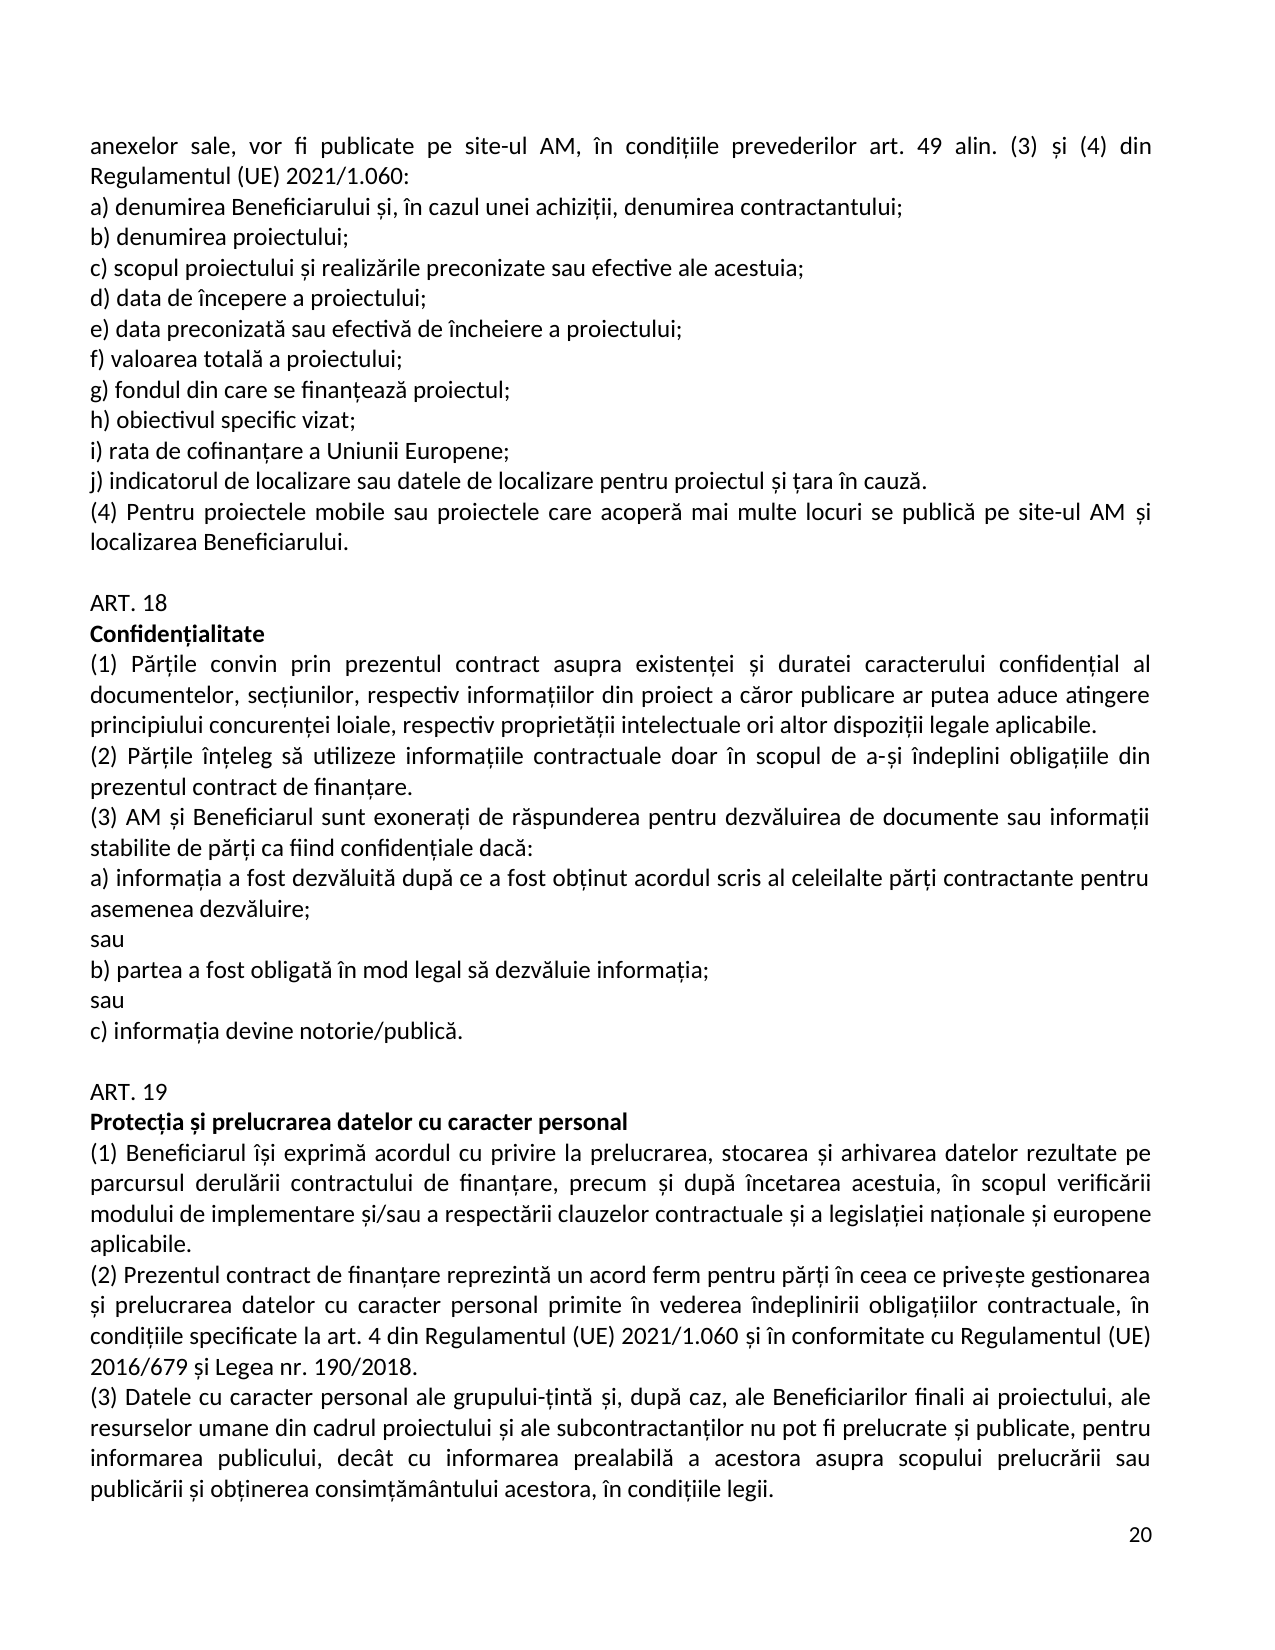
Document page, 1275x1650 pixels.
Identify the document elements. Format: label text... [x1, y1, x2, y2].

text b) partea a fost obligată în mod legal să dezvăluie informația; [90, 954, 1152, 984]
text c) scopul proiectului și realizările preconizate sau efective ale acestuia; [90, 252, 1152, 282]
text ART. 19 [90, 1076, 1152, 1106]
text Protecția și prelucrarea datelor cu caracter personal [90, 1106, 1152, 1137]
text b) denumirea proiectului; [90, 221, 1152, 252]
text e) data preconizată sau efectivă de încheiere a proiectului; [90, 313, 1152, 343]
text d) data de începere a proiectului; [90, 282, 1152, 313]
text a) informația a fost dezvăluită după ce a fost obținut acordul scris al celeilalte părți contractante pentru asemenea dezvăluire; [90, 862, 1152, 923]
text a) denumirea Beneficiarului și, în cazul unei achiziții, denumirea contractantului; [90, 191, 1152, 221]
text j) indicatorul de localizare sau datele de localizare pentru proiectul și țara în cauză. [90, 466, 1152, 496]
text (1) Părțile convin prin prezentul contract asupra existenței și duratei caracterului confidențial al documentelor, secțiunilor, respectiv informațiilor din proiect a căror publicare ar putea aduce atingere principiului concurenței loiale, respectiv proprietății intelectuale ori altor dispoziții legale aplicabile. [90, 649, 1152, 740]
text i) rata de cofinanțare a Uniunii Europene; [90, 435, 1152, 466]
text (2) Părțile înțeleg să utilizeze informațiile contractuale doar în scopul de a-și îndeplini obligațiile din prezentul contract de finanțare. [90, 740, 1152, 801]
text g) fondul din care se finanțează proiectul; [90, 374, 1152, 404]
text (3) AM și Beneficiarul sunt exonerați de răspunderea pentru dezvăluirea de documente sau informații stabilite de părți ca fiind confidențiale dacă: [90, 801, 1152, 862]
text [90, 130, 1152, 191]
text Confidențialitate [90, 618, 1152, 649]
text c) informația devine notorie/publică. [90, 1015, 1152, 1045]
text (4) Pentru proiectele mobile sau proiectele care acoperă mai multe locuri se publică pe site-ul AM și localizarea Beneficiarului. [90, 496, 1152, 557]
text sau [90, 923, 1152, 954]
text f) valoarea totală a proiectului; [90, 343, 1152, 374]
text (2) Prezentul contract de finanțare reprezintă un acord ferm pentru părți în ceea ce privește gestionarea și prelucrarea datelor cu caracter personal primite în vederea îndeplinirii obligațiilor contractuale, în condițiile specificate la art. 4 din Regulamentul (UE) 2021/1.060 și în conformitate cu Regulamentul (UE) 2016/679 și Legea nr. 190/2018. [90, 1259, 1152, 1381]
text h) obiectivul specific vizat; [90, 404, 1152, 435]
text (3) Datele cu caracter personal ale grupului-țintă și, după caz, ale Beneficiarilor finali ai proiectului, ale resurselor umane din cadrul proiectului și ale subcontractanților nu pot fi prelucrate și publicate, pentru informarea publicului, decât cu informarea prealabilă a acestora asupra scopului prelucrării sau publicării și obținerea consimțământului acestora, în condițiile legii. [90, 1381, 1152, 1503]
text ART. 18 [90, 588, 1152, 618]
text (1) Beneficiarul își exprimă acordul cu privire la prelucrarea, stocarea și arhivarea datelor rezultate pe parcursul derulării contractului de finanțare, precum și după încetarea acestuia, în scopul verificării modului de implementare și/sau a respectării clauzelor contractuale și a legislației naționale și europene aplicabile. [90, 1137, 1152, 1259]
text sau [90, 984, 1152, 1015]
